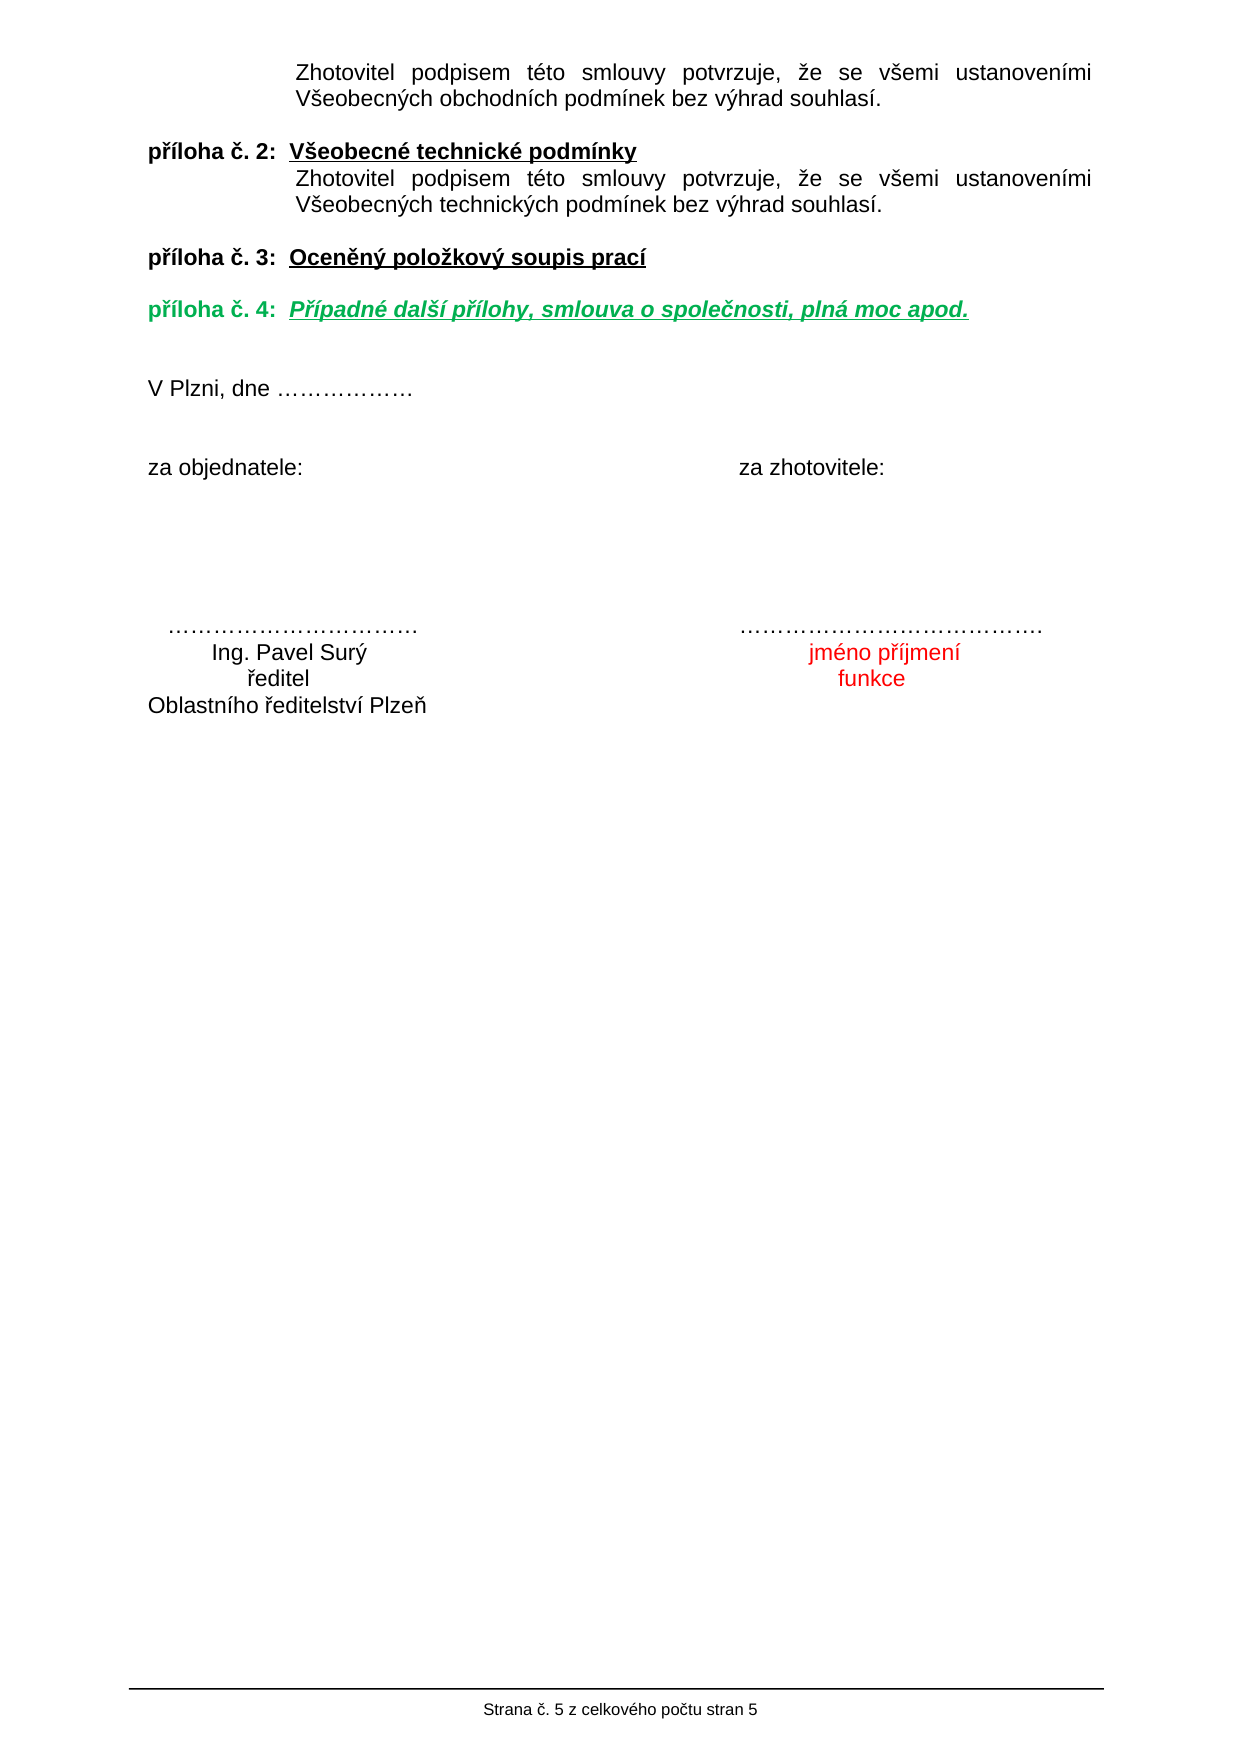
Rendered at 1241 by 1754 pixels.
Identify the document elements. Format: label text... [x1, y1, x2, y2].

text příloha č. 3: Oceněný položkový soupis prací [148, 243, 1092, 270]
subtitle Ing. Pavel Surý jméno příjmení [148, 639, 1092, 665]
text V Plzni, dne ……………… [148, 375, 1092, 402]
text za objednatele: za zhotovitele: [148, 454, 1092, 481]
text …………………………… …………………………………. [148, 612, 1092, 639]
text ředitel funkce [148, 665, 1092, 692]
text příloha č. 4: Případné další přílohy, smlouva o společnosti, plná moc apod. [148, 296, 1092, 323]
text Oblastního ředitelství Plzeň [148, 692, 1092, 718]
text Zhotovitel podpisem této smlouvy potvrzuje, že se všemi ustanoveními Všeobecných obchodních podmínek bez výhrad souhlasí. [295, 59, 1092, 112]
text příloha č. 2: Všeobecné technické podmínky [148, 138, 1092, 164]
text Zhotovitel podpisem této smlouvy potvrzuje, že se všemi ustanoveními Všeobecných technických podmínek bez výhrad souhlasí. [295, 164, 1092, 217]
